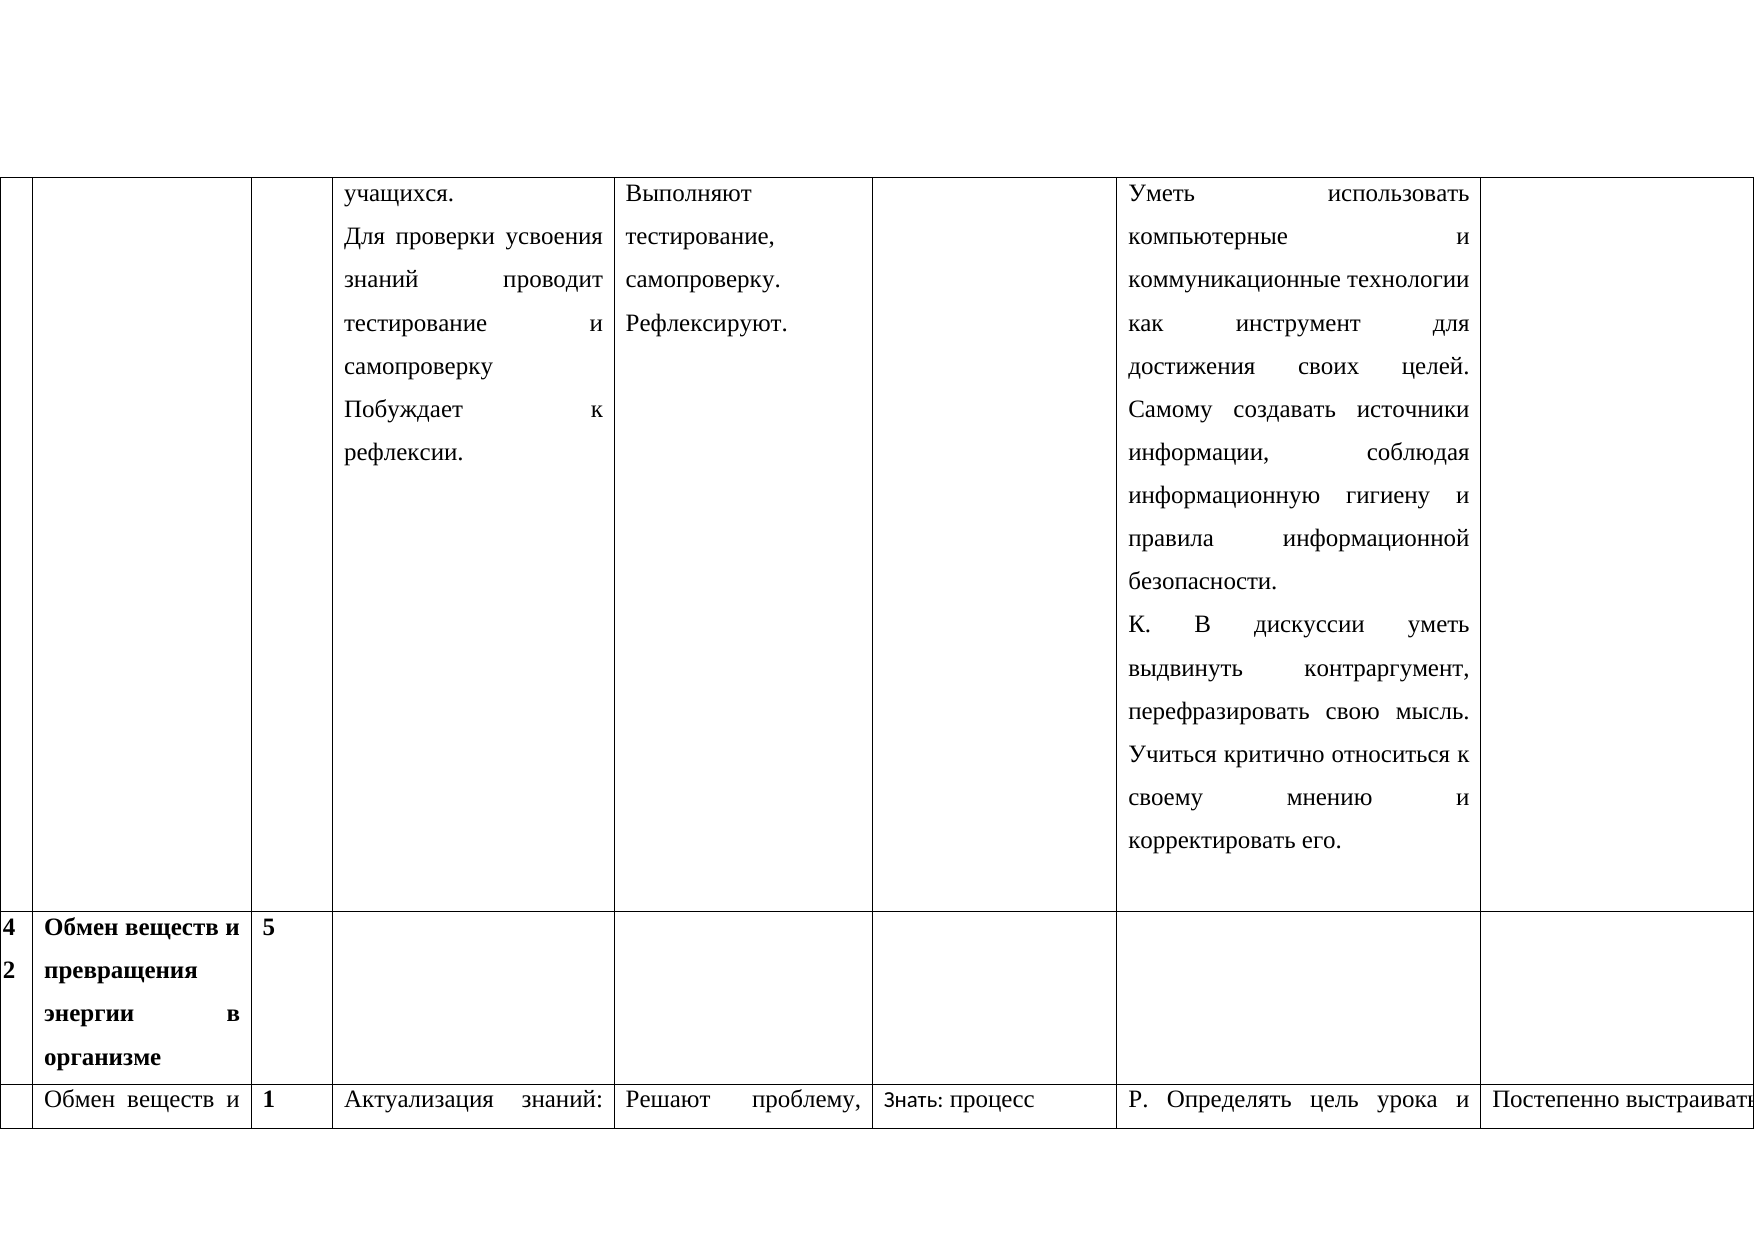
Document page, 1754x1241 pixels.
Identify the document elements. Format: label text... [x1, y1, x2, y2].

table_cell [33, 178, 251, 911]
table_cell 5 [252, 912, 332, 1083]
table_cell [873, 912, 1116, 1083]
table_cell 1 [252, 1085, 332, 1128]
table_cell 41 [1, 178, 32, 911]
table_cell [1481, 1085, 1753, 1128]
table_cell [333, 178, 614, 911]
table_cell [1117, 912, 1480, 1083]
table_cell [1481, 178, 1753, 911]
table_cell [1117, 178, 1480, 911]
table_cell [615, 178, 872, 911]
table_cell [615, 912, 872, 1083]
table_cell 1 [252, 178, 332, 911]
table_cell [615, 1085, 872, 1128]
table_cell [333, 912, 614, 1083]
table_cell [873, 1085, 1116, 1128]
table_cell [33, 1085, 251, 1128]
table_cell [1481, 912, 1753, 1083]
table_cell [1, 1085, 32, 1128]
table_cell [333, 1085, 614, 1128]
table_cell 42 [1, 912, 32, 1083]
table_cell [873, 178, 1116, 911]
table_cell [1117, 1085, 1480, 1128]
table_cell Обмен веществ и превращения энергии в организме [33, 912, 251, 1083]
